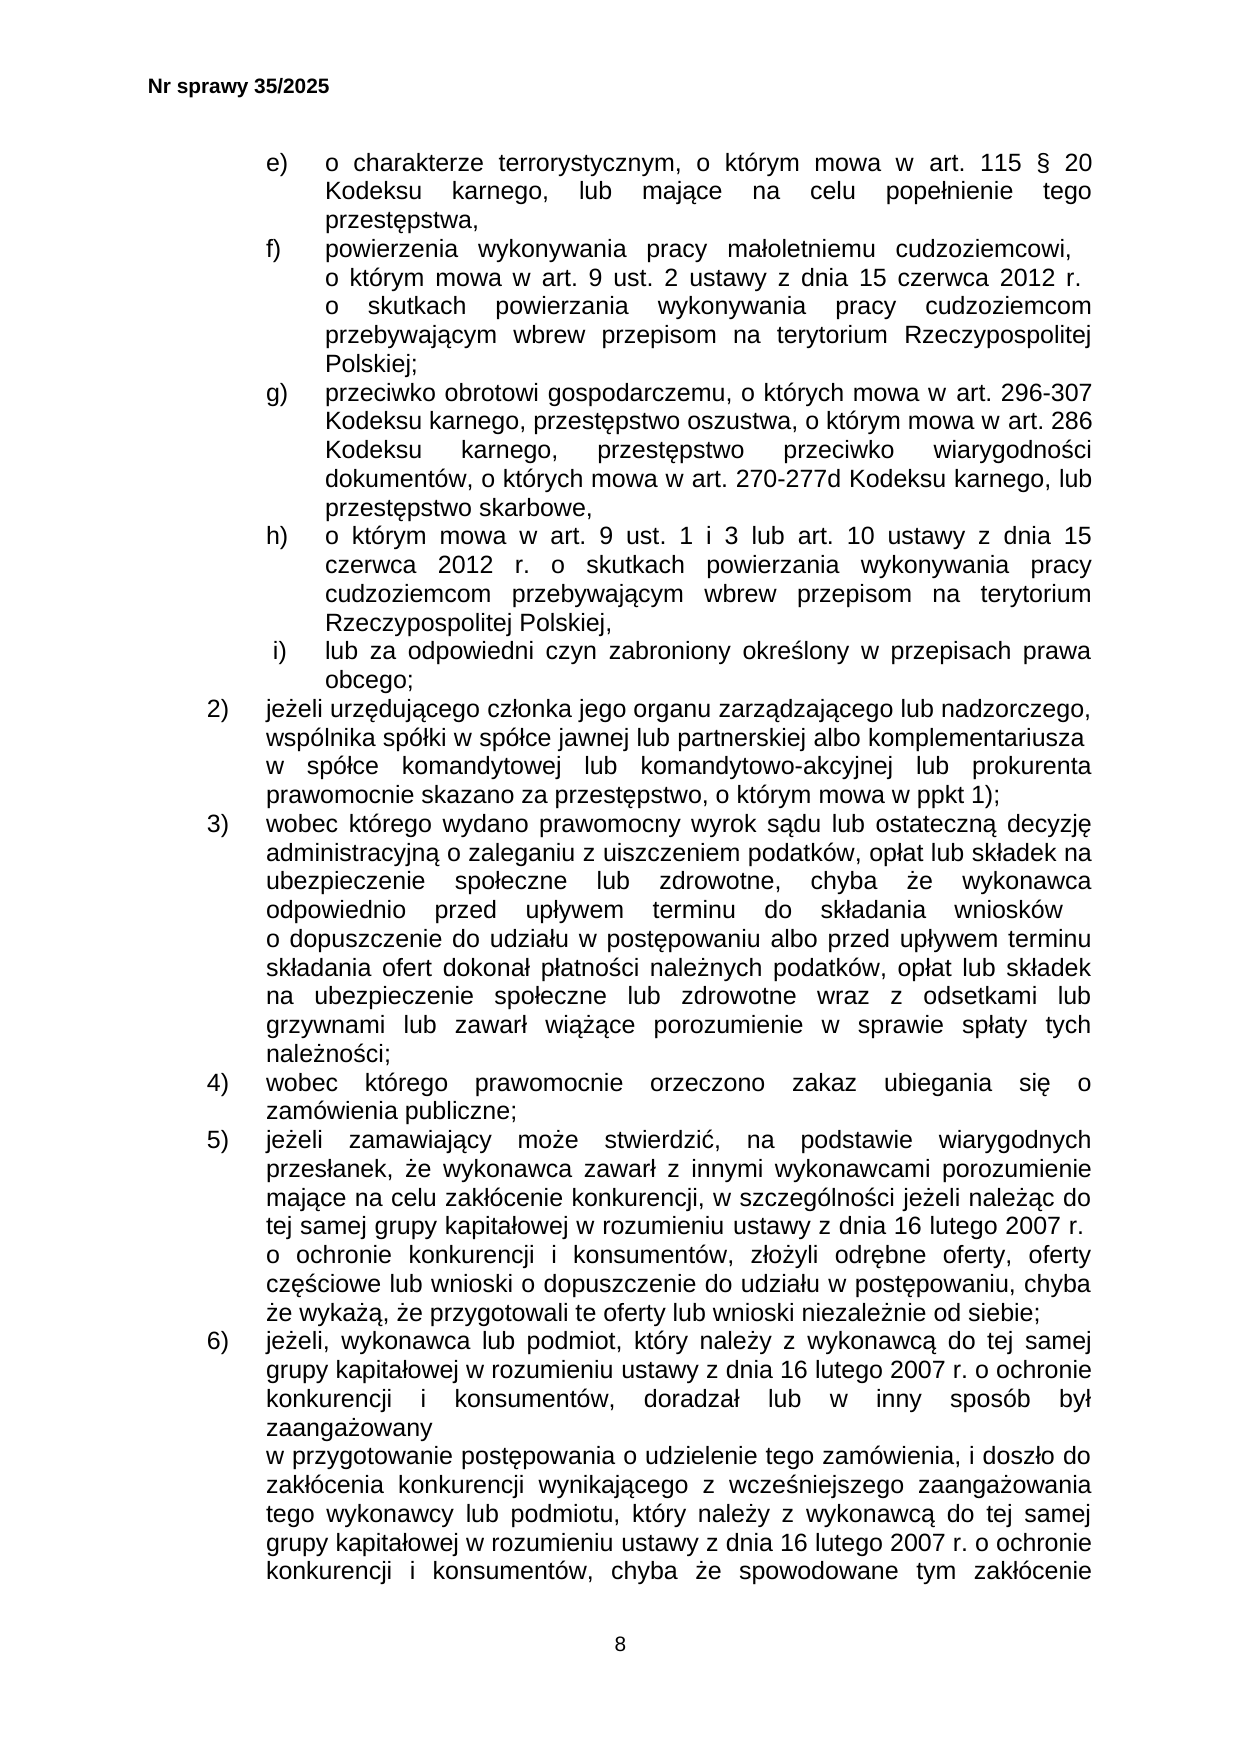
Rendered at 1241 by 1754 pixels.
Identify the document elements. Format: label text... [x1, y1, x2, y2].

list jeżeli zamawiający może stwierdzić, na podstawie wiarygodnych przesłanek, że wykonawca zawarł z innymi wykonawcami porozumienie mające na celu zakłócenie konkurencji, w szczególności jeżeli należąc do tej samej grupy kapitałowej w rozumieniu ustawy z dnia 16 lutego 2007 r. o ochronie konkurencji i konsumentów, złożyli odrębne oferty, oferty częściowe lub wnioski o dopuszczenie do udziału w postępowaniu, chyba że wykażą, że przygotowali te oferty lub wnioski niezależnie od siebie; [207, 1125, 1093, 1326]
text i) lub za odpowiedni czyn zabroniony określony w przepisach prawa obcego; [266, 636, 1093, 694]
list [207, 1326, 1093, 1585]
text g) przeciwko obrotowi gospodarczemu, o których mowa w art. 296-307 Kodeksu karnego, przestępstwo oszustwa, o którym mowa w art. 286 Kodeksu karnego, przestępstwo przeciwko wiarygodności dokumentów, o których mowa w art. 270-277d Kodeksu karnego, lub przestępstwo skarbowe, [266, 378, 1093, 521]
text h) o którym mowa w art. 9 ust. 1 i 3 lub art. 10 ustawy z dnia 15 czerwca 2012 r. o skutkach powierzania wykonywania pracy cudzoziemcom przebywającym wbrew przepisom na terytorium Rzeczypospolitej Polskiej, [266, 521, 1093, 636]
list jeżeli urzędującego członka jego organu zarządzającego lub nadzorczego, wspólnika spółki w spółce jawnej lub partnerskiej albo komplementariusza w spółce komandytowej lub komandytowo-akcyjnej lub prokurenta prawomocnie skazano za przestępstwo, o którym mowa w ppkt 1); [207, 694, 1093, 809]
text e) o charakterze terrorystycznym, o którym mowa w art. 115 § 20 Kodeksu karnego, lub mające na celu popełnienie tego przestępstwa, [266, 148, 1093, 234]
text f) powierzenia wykonywania pracy małoletniemu cudzoziemcowi, o którym mowa w art. 9 ust. 2 ustawy z dnia 15 czerwca 2012 r. o skutkach powierzania wykonywania pracy cudzoziemcom przebywającym wbrew przepisom na terytorium Rzeczypospolitej Polskiej; [266, 234, 1093, 378]
list wobec którego prawomocnie orzeczono zakaz ubiegania się o zamówienia publiczne; [207, 1068, 1093, 1125]
list wobec którego wydano prawomocny wyrok sądu lub ostateczną decyzję administracyjną o zaleganiu z uiszczeniem podatków, opłat lub składek na ubezpieczenie społeczne lub zdrowotne, chyba że wykonawca odpowiednio przed upływem terminu do składania wniosków o dopuszczenie do udziału w postępowaniu albo przed upływem terminu składania ofert dokonał płatności należnych podatków, opłat lub składek na ubezpieczenie społeczne lub zdrowotne wraz z odsetkami lub grzywnami lub zawarł wiążące porozumienie w sprawie spłaty tych należności; [207, 809, 1093, 1068]
